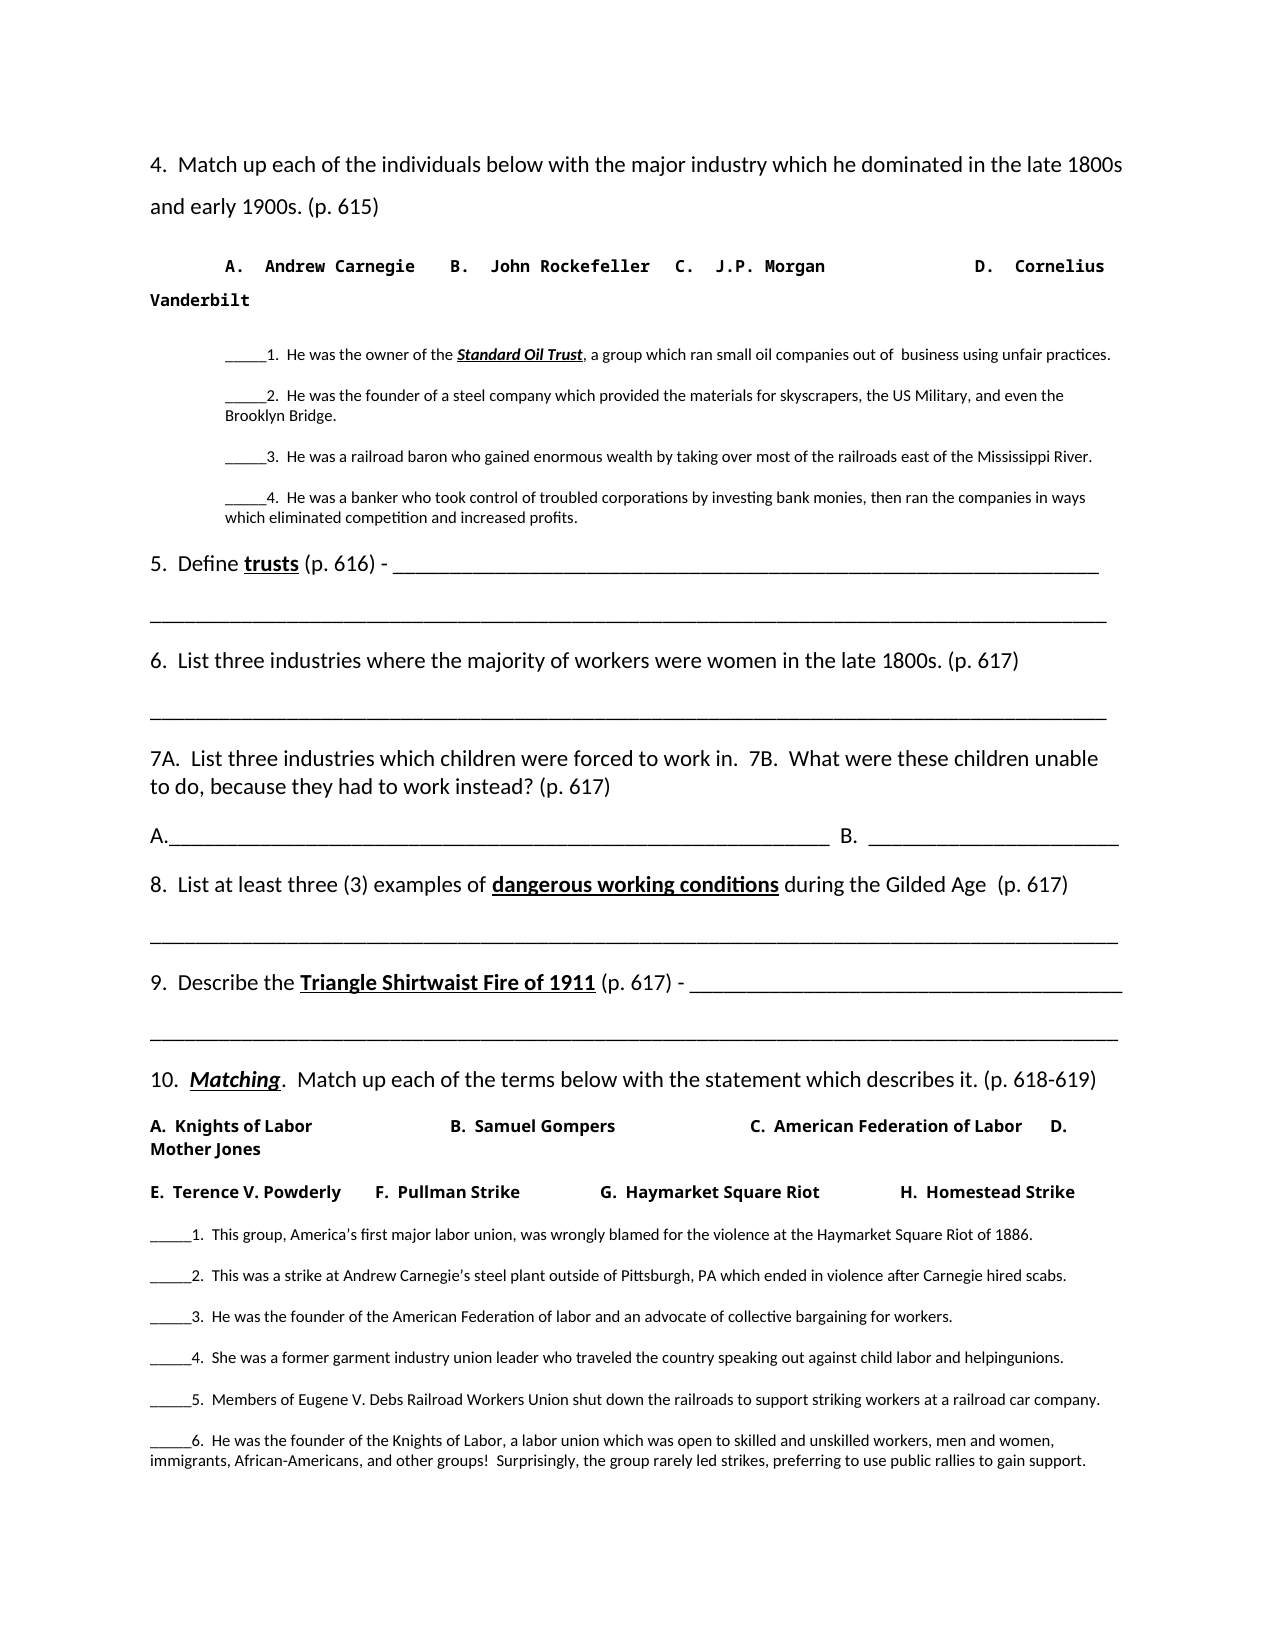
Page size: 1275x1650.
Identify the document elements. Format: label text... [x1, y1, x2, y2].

text 7A. List three industries which children were forced to work in. 7B. What were these children unable to do, because they had to work instead? (p. 617) [150, 744, 1125, 800]
text _____2. He was the founder of a steel company which provided the materials for skyscrapers, the US Military, and even the Brooklyn Bridge. [225, 385, 1125, 426]
text _____________________________________________________________________________________ [150, 1017, 1125, 1045]
text A. Knights of Labor B. Samuel Gompers C. American Federation of Labor D. Mother Jones [150, 1114, 1125, 1160]
text _____5. Members of Eugene V. Debs Railroad Workers Union shut down the railroads to support striking workers at a railroad car company. [150, 1389, 1125, 1409]
text _____6. He was the founder of the Knights of Labor, a labor union which was open to skilled and unskilled workers, men and women, immigrants, African-Americans, and other groups! Surprisingly, the group rarely led strikes, preferring to use public rallies to gain support. [150, 1430, 1125, 1471]
text _____4. He was a banker who took control of troubled corporations by investing bank monies, then ran the companies in ways which eliminated competition and increased profits. [225, 487, 1125, 528]
text 4. Match up each of the individuals below with the major industry which he dominated in the late 1800s and early 1900s. (p. 615) [150, 150, 1125, 220]
text ____________________________________________________________________________________ [150, 696, 1125, 723]
text 10. Matching. Match up each of the terms below with the statement which describes it. (p. 618-619) [150, 1066, 1125, 1093]
text E. Terence V. Powderly F. Pullman Strike G. Haymarket Square Riot H. Homestead Strike [150, 1181, 1125, 1203]
text A. Andrew Carnegie B. John Rockefeller C. J.P. Morgan D. Cornelius Vanderbilt [150, 255, 1125, 312]
text _____1. This group, America’s first major labor union, was wrongly blamed for the violence at the Haymarket Square Riot of 1886. [150, 1224, 1125, 1244]
text A.__________________________________________________________ B. ______________________ [150, 821, 1125, 849]
text 5. Define trusts (p. 616) - ______________________________________________________________ [150, 549, 1125, 577]
text ____________________________________________________________________________________ [150, 598, 1125, 626]
text _____3. He was the founder of the American Federation of labor and an advocate of collective bargaining for workers. [150, 1306, 1125, 1327]
text _____1. He was the owner of the Standard Oil Trust, a group which ran small oil companies out of business using unfair practices. [225, 344, 1125, 364]
text 6. List three industries where the majority of workers were women in the late 1800s. (p. 617) [150, 647, 1125, 675]
text 8. List at least three (3) examples of dangerous working conditions during the Gilded Age (p. 617) [150, 870, 1125, 898]
text _____2. This was a strike at Andrew Carnegie’s steel plant outside of Pittsburgh, PA which ended in violence after Carnegie hired scabs. [150, 1265, 1125, 1286]
text _____________________________________________________________________________________ [150, 919, 1125, 947]
text _____3. He was a railroad baron who gained enormous wealth by taking over most of the railroads east of the Mississippi River. [225, 446, 1125, 467]
text 9. Describe the Triangle Shirtwaist Fire of 1911 (p. 617) - ______________________________________ [150, 968, 1125, 996]
text _____4. She was a former garment industry union leader who traveled the country speaking out against child labor and helpingunions. [150, 1348, 1125, 1368]
